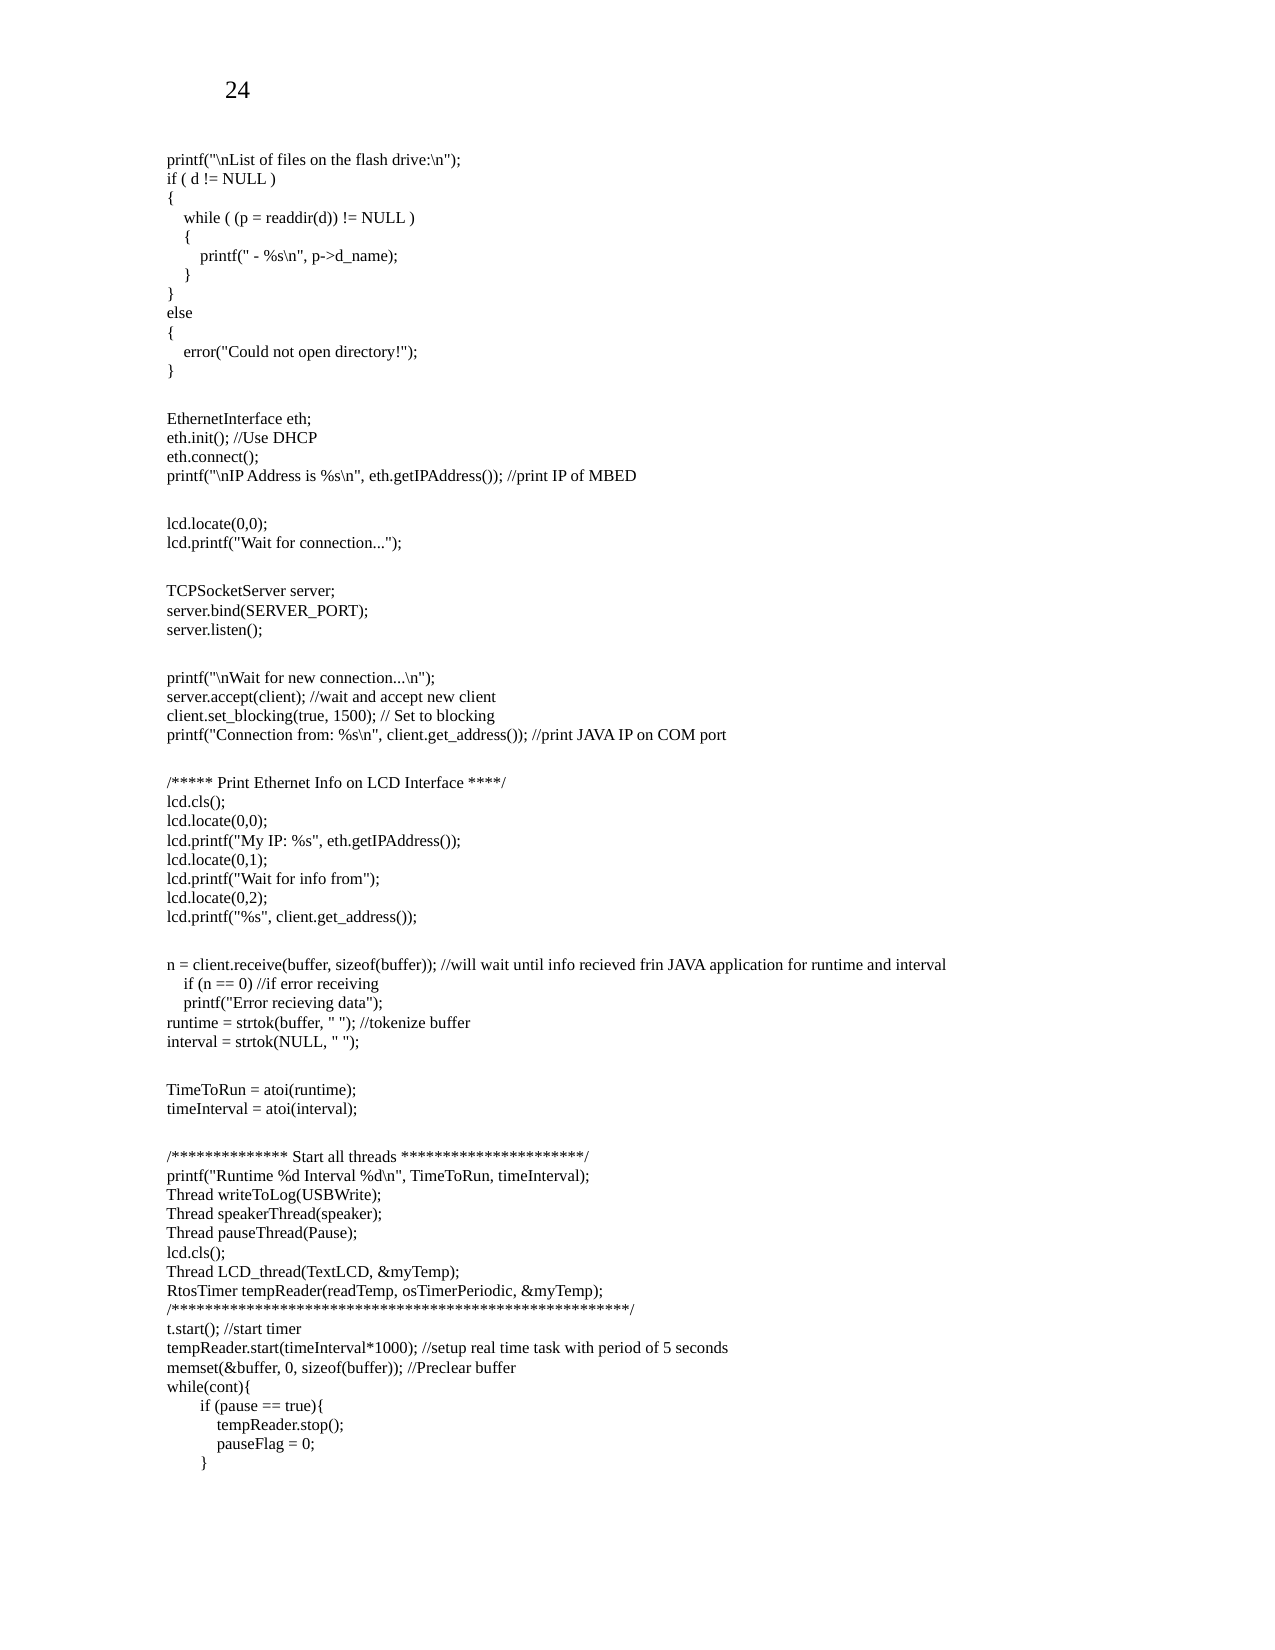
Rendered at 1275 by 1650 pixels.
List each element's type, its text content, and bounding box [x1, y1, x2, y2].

text lcd.locate(0,0); [150, 811, 1125, 830]
text /************** Start all threads **********************/ [150, 1147, 1125, 1166]
text error("Could not open directory!"); [150, 342, 1125, 361]
text { [150, 188, 1125, 207]
text TimeToRun = atoi(runtime); [150, 1079, 1125, 1099]
text lcd.locate(0,1); [150, 849, 1125, 869]
text if (pause == true){ [150, 1396, 1125, 1415]
text client.set_blocking(true, 1500); // Set to blocking [150, 706, 1125, 725]
text lcd.locate(0,2); [150, 888, 1125, 907]
text EthernetInterface eth; [150, 409, 1125, 428]
text printf("Connection from: %s\n", client.get_address()); //print JAVA IP on COM port [150, 725, 1125, 744]
text printf("\nList of files on the flash drive:\n"); [150, 150, 1125, 169]
text tempReader.stop(); [150, 1415, 1125, 1434]
text } [150, 1453, 1125, 1472]
text { [150, 322, 1125, 342]
text server.listen(); [150, 619, 1125, 639]
text lcd.printf("Wait for info from"); [150, 869, 1125, 888]
text } [150, 284, 1125, 303]
text lcd.cls(); [150, 792, 1125, 811]
text server.bind(SERVER_PORT); [150, 600, 1125, 619]
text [150, 1338, 1125, 1357]
text printf("\nIP Address is %s\n", eth.getIPAddress()); //print IP of MBED [150, 466, 1125, 485]
text lcd.printf("My IP: %s", eth.getIPAddress()); [150, 830, 1125, 849]
text if ( d != NULL ) [150, 169, 1125, 188]
text lcd.cls(); [150, 1242, 1125, 1262]
text runtime = strtok(buffer, " "); //tokenize buffer [150, 1012, 1125, 1032]
text TCPSocketServer server; [150, 581, 1125, 600]
text pauseFlag = 0; [150, 1434, 1125, 1453]
text printf("Runtime %d Interval %d\n", TimeToRun, timeInterval); [150, 1166, 1125, 1185]
text Thread pauseThread(Pause); [150, 1223, 1125, 1242]
text while(cont){ [150, 1377, 1125, 1396]
text lcd.locate(0,0); [150, 514, 1125, 533]
text lcd.printf("Wait for connection..."); [150, 533, 1125, 552]
text } [150, 265, 1125, 284]
text memset(&buffer, 0, sizeof(buffer)); //Preclear buffer [150, 1357, 1125, 1377]
text /***** Print Ethernet Info on LCD Interface ****/ [150, 773, 1125, 792]
text Thread LCD_thread(TextLCD, &myTemp); [150, 1262, 1125, 1281]
text RtosTimer tempReader(readTemp, osTimerPeriodic, &myTemp); [150, 1281, 1125, 1300]
text server.accept(client); //wait and accept new client [150, 687, 1125, 706]
text while ( (p = readdir(d)) != NULL ) [150, 207, 1125, 227]
text eth.connect(); [150, 447, 1125, 466]
text } [150, 361, 1125, 380]
text n = client.receive(buffer, sizeof(buffer)); //will wait until info recieved frin JAVA application for runtime and interval [150, 955, 1125, 974]
text /*******************************************************/ [150, 1300, 1125, 1319]
text lcd.printf("%s", client.get_address()); [150, 907, 1125, 926]
text if (n == 0) //if error receiving [150, 974, 1125, 993]
text eth.init(); //Use DHCP [150, 428, 1125, 447]
text { [150, 227, 1125, 246]
text printf("\nWait for new connection...\n"); [150, 667, 1125, 687]
text t.start(); //start timer [150, 1319, 1125, 1338]
text printf("Error recieving data"); [150, 993, 1125, 1012]
text Thread writeToLog(USBWrite); [150, 1185, 1125, 1204]
text printf(" - %s\n", p->d_name); [150, 246, 1125, 265]
text Thread speakerThread(speaker); [150, 1204, 1125, 1223]
text interval = strtok(NULL, " "); [150, 1032, 1125, 1051]
text timeInterval = atoi(interval); [150, 1099, 1125, 1118]
text else [150, 303, 1125, 322]
